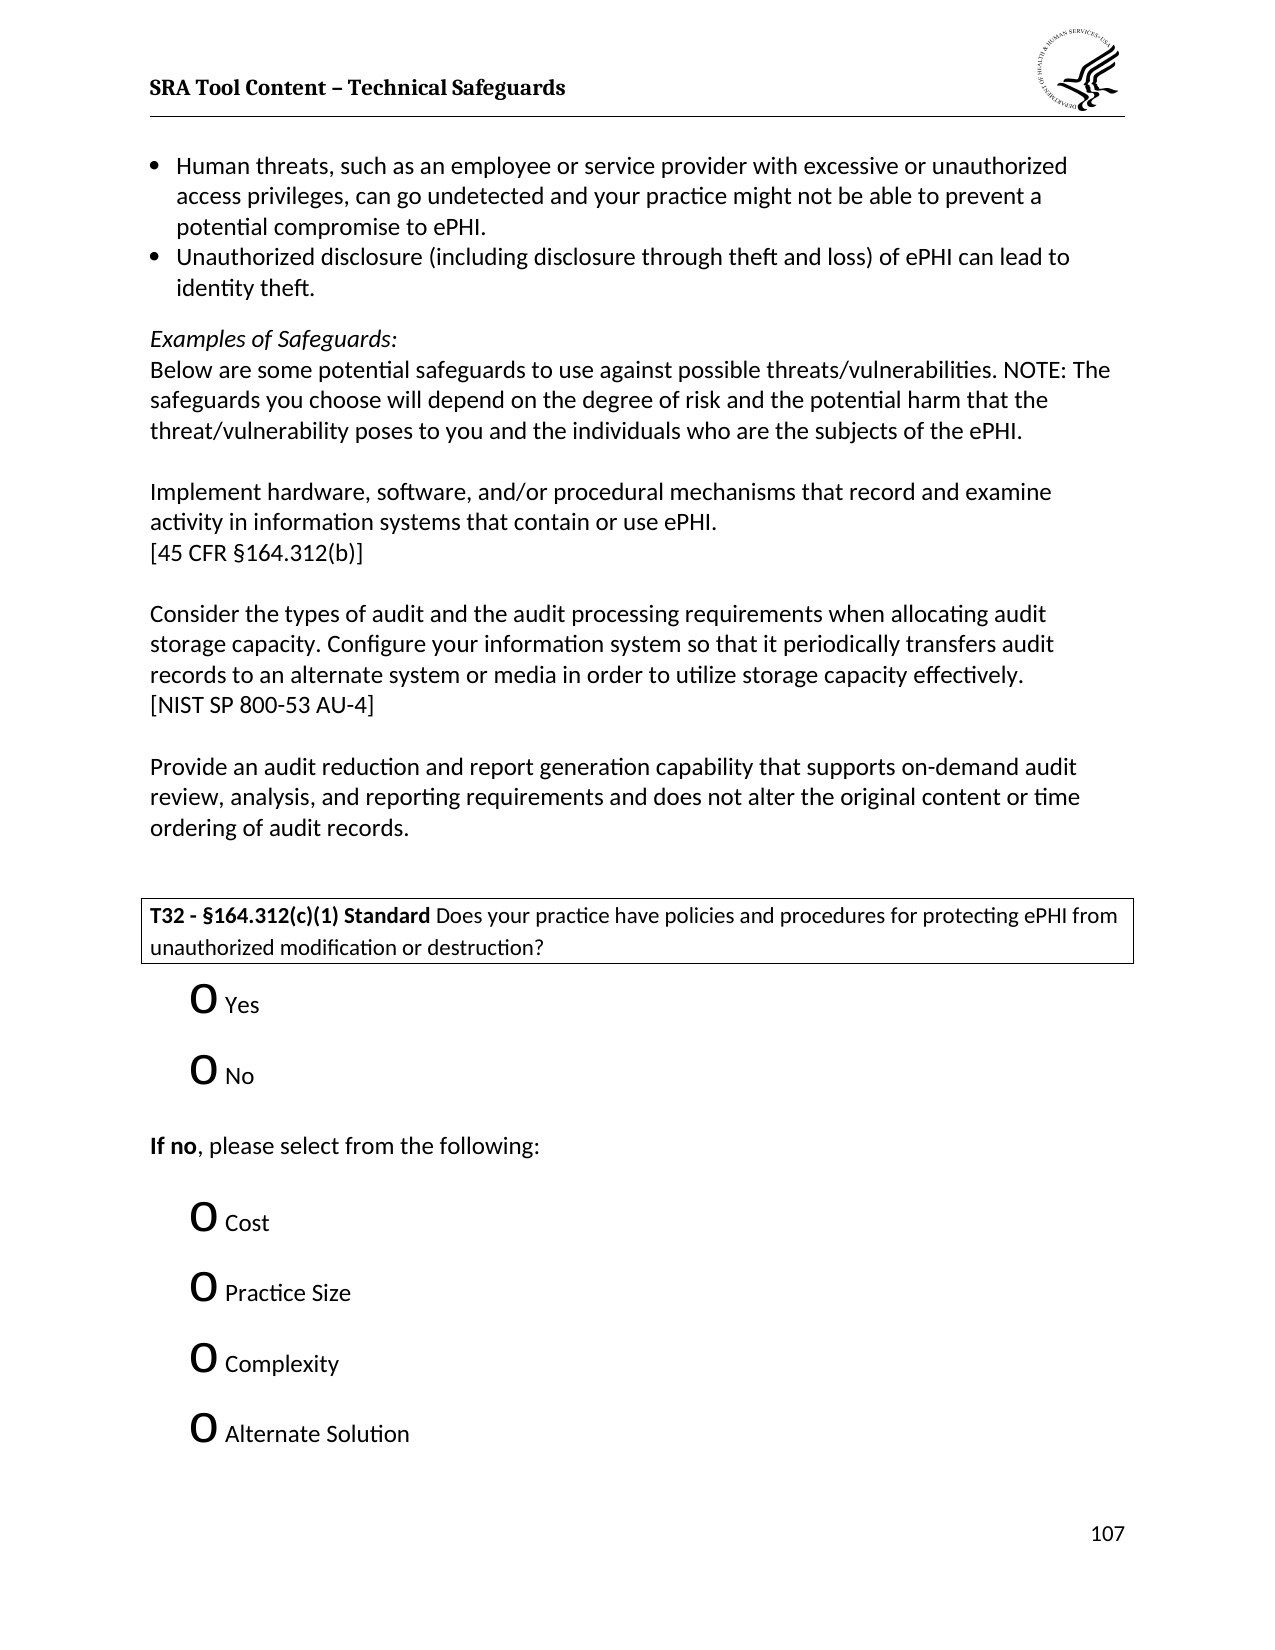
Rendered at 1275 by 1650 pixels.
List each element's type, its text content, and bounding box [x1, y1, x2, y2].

text [45 CFR §164.312(b)] [150, 537, 1125, 568]
text Consider the types of audit and the audit processing requirements when allocating audit storage capacity. Configure your information system so that it periodically transfers audit records to an alternate system or media in order to utilize storage capacity effectively. [150, 568, 1125, 690]
text Implement hardware, software, and/or procedural mechanisms that record and examine activity in information systems that contain or use ePHI. [150, 476, 1125, 537]
subtitle T32 - §164.312(c)(1) Standard Does your practice have policies and procedures for protecting ePHI from unauthorized modification or destruction? [142, 899, 1133, 963]
list No [187, 1039, 1125, 1100]
list Complexity [187, 1327, 1125, 1388]
list Alternate Solution [187, 1398, 1125, 1459]
text Examples of Safeguards: [150, 323, 1125, 354]
text Below are some potential safeguards to use against possible threats/vulnerabilities. NOTE: The safeguards you choose will depend on the degree of risk and the potential harm that the threat/vulnerability poses to you and the individuals who are the subjects of the ePHI. [150, 354, 1125, 446]
list Yes [187, 968, 1125, 1030]
text Provide an audit reduction and report generation capability that supports on-demand audit review, analysis, and reporting requirements and does not alter the original content or time ordering of audit records. [150, 751, 1125, 842]
picture [1037, 29, 1119, 111]
list Cost [187, 1186, 1125, 1247]
list Human threats, such as an employee or service provider with excessive or unauthorized access privileges, can go undetected and your practice might not be able to prevent a potential compromise to ePHI. [150, 150, 1125, 242]
list Practice Size [187, 1257, 1125, 1318]
text [NIST SP 800-53 AU-4] [150, 690, 1125, 720]
list Unauthorized disclosure (including disclosure through theft and loss) of ePHI can lead to identity theft. [150, 242, 1125, 303]
text If no, please select from the following: [150, 1130, 1125, 1161]
